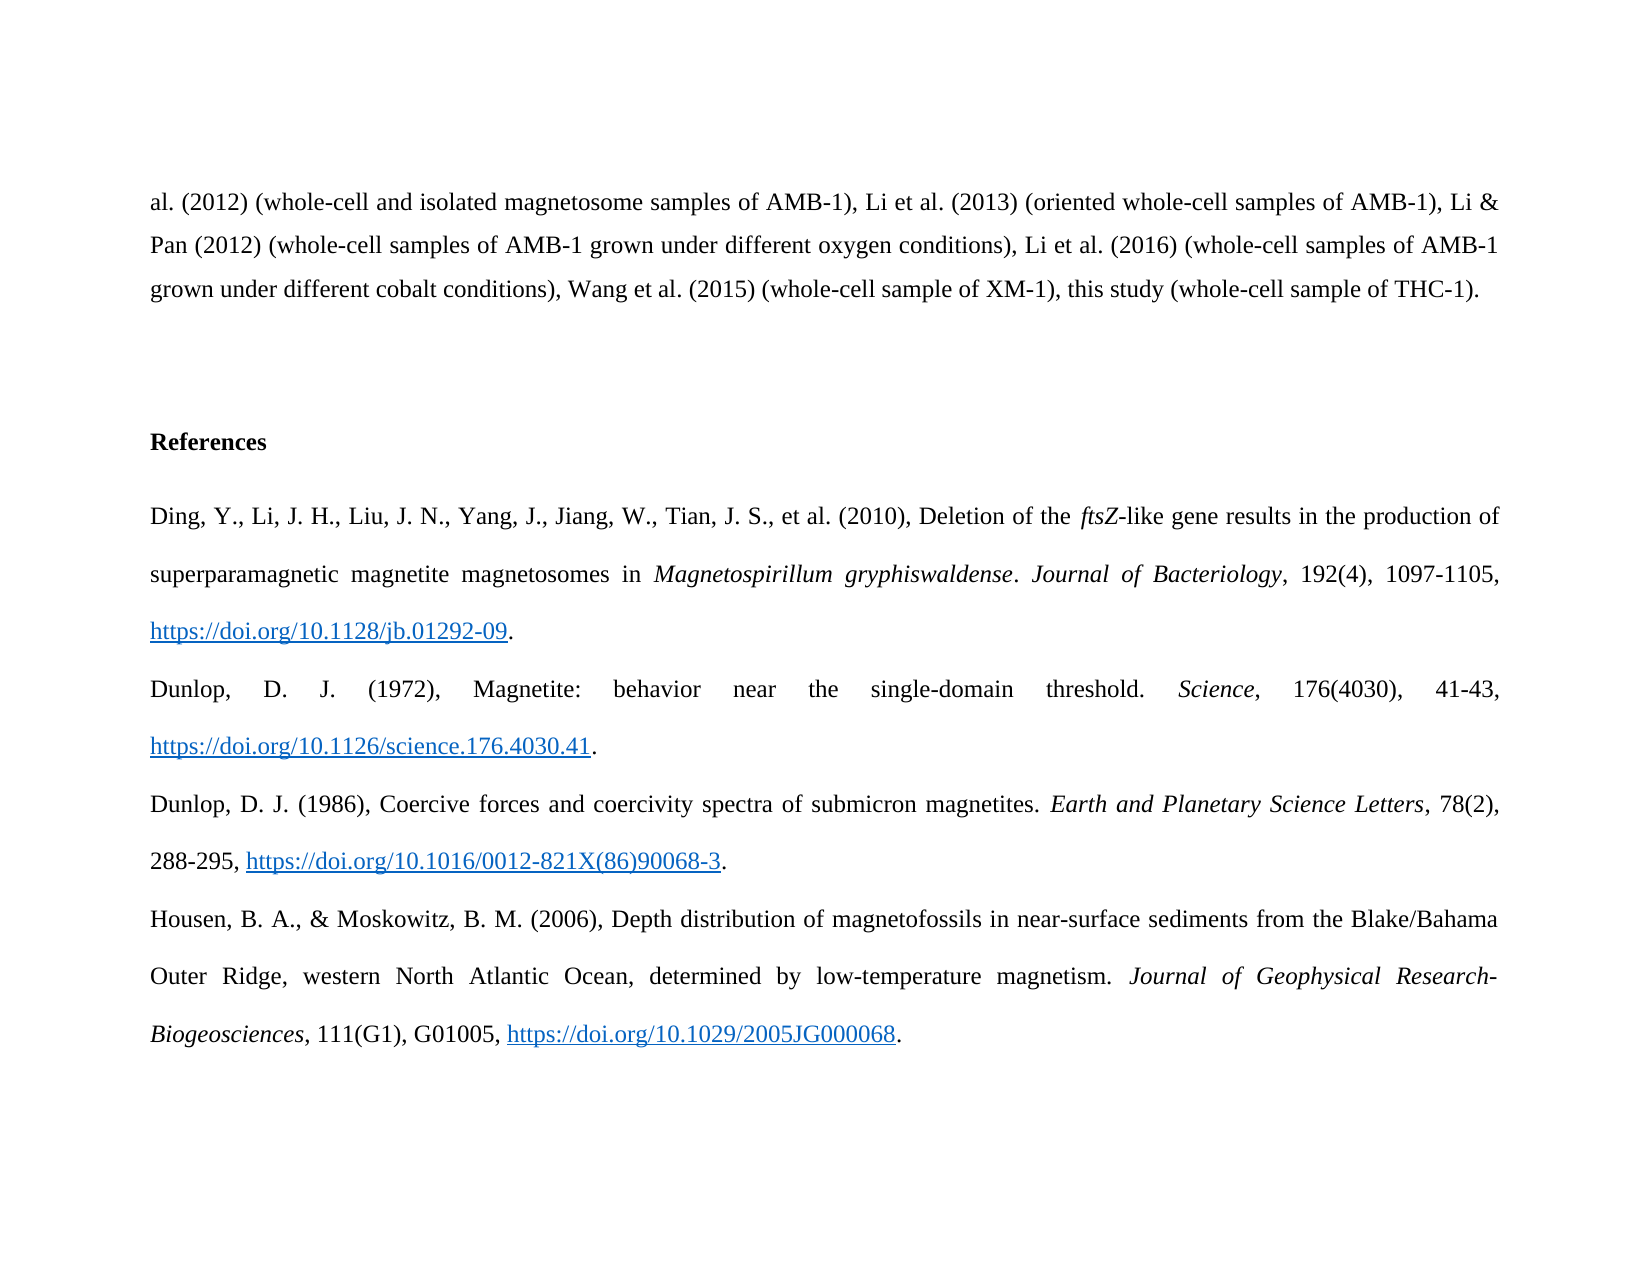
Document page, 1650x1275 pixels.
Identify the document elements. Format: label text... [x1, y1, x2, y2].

text Ding, Y., Li, J. H., Liu, J. N., Yang, J., Jiang, W., Tian, J. S., et al. (2010), Deletion of the ftsZ-like gene results in the production of superparamagnetic magnetite magnetosomes in Magnetospirillum gryphiswaldense. Journal of Bacteriology, 192(4), 1097-1105, https://doi.org/10.1128/jb.01292-09. [150, 501, 1500, 645]
text Dunlop, D. J. (1986), Coercive forces and coercivity spectra of submicron magnetites. Earth and Planetary Science Letters, 78(2), 288-295, https://doi.org/10.1016/0012-821X(86)90068-3. [150, 789, 1500, 875]
text References [150, 427, 1500, 456]
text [150, 187, 1500, 302]
text Housen, B. A., & Moskowitz, B. M. (2006), Depth distribution of magnetofossils in near-surface sediments from the Blake/Bahama Outer Ridge, western North Atlantic Ocean, determined by low-temperature magnetism. Journal of Geophysical Research-Biogeosciences, 111(G1), G01005, https://doi.org/10.1029/2005JG000068. [150, 904, 1500, 1048]
text Dunlop, D. J. (1972), Magnetite: behavior near the single-domain threshold. Science, 176(4030), 41-43, https://doi.org/10.1126/science.176.4030.41. [150, 674, 1500, 760]
